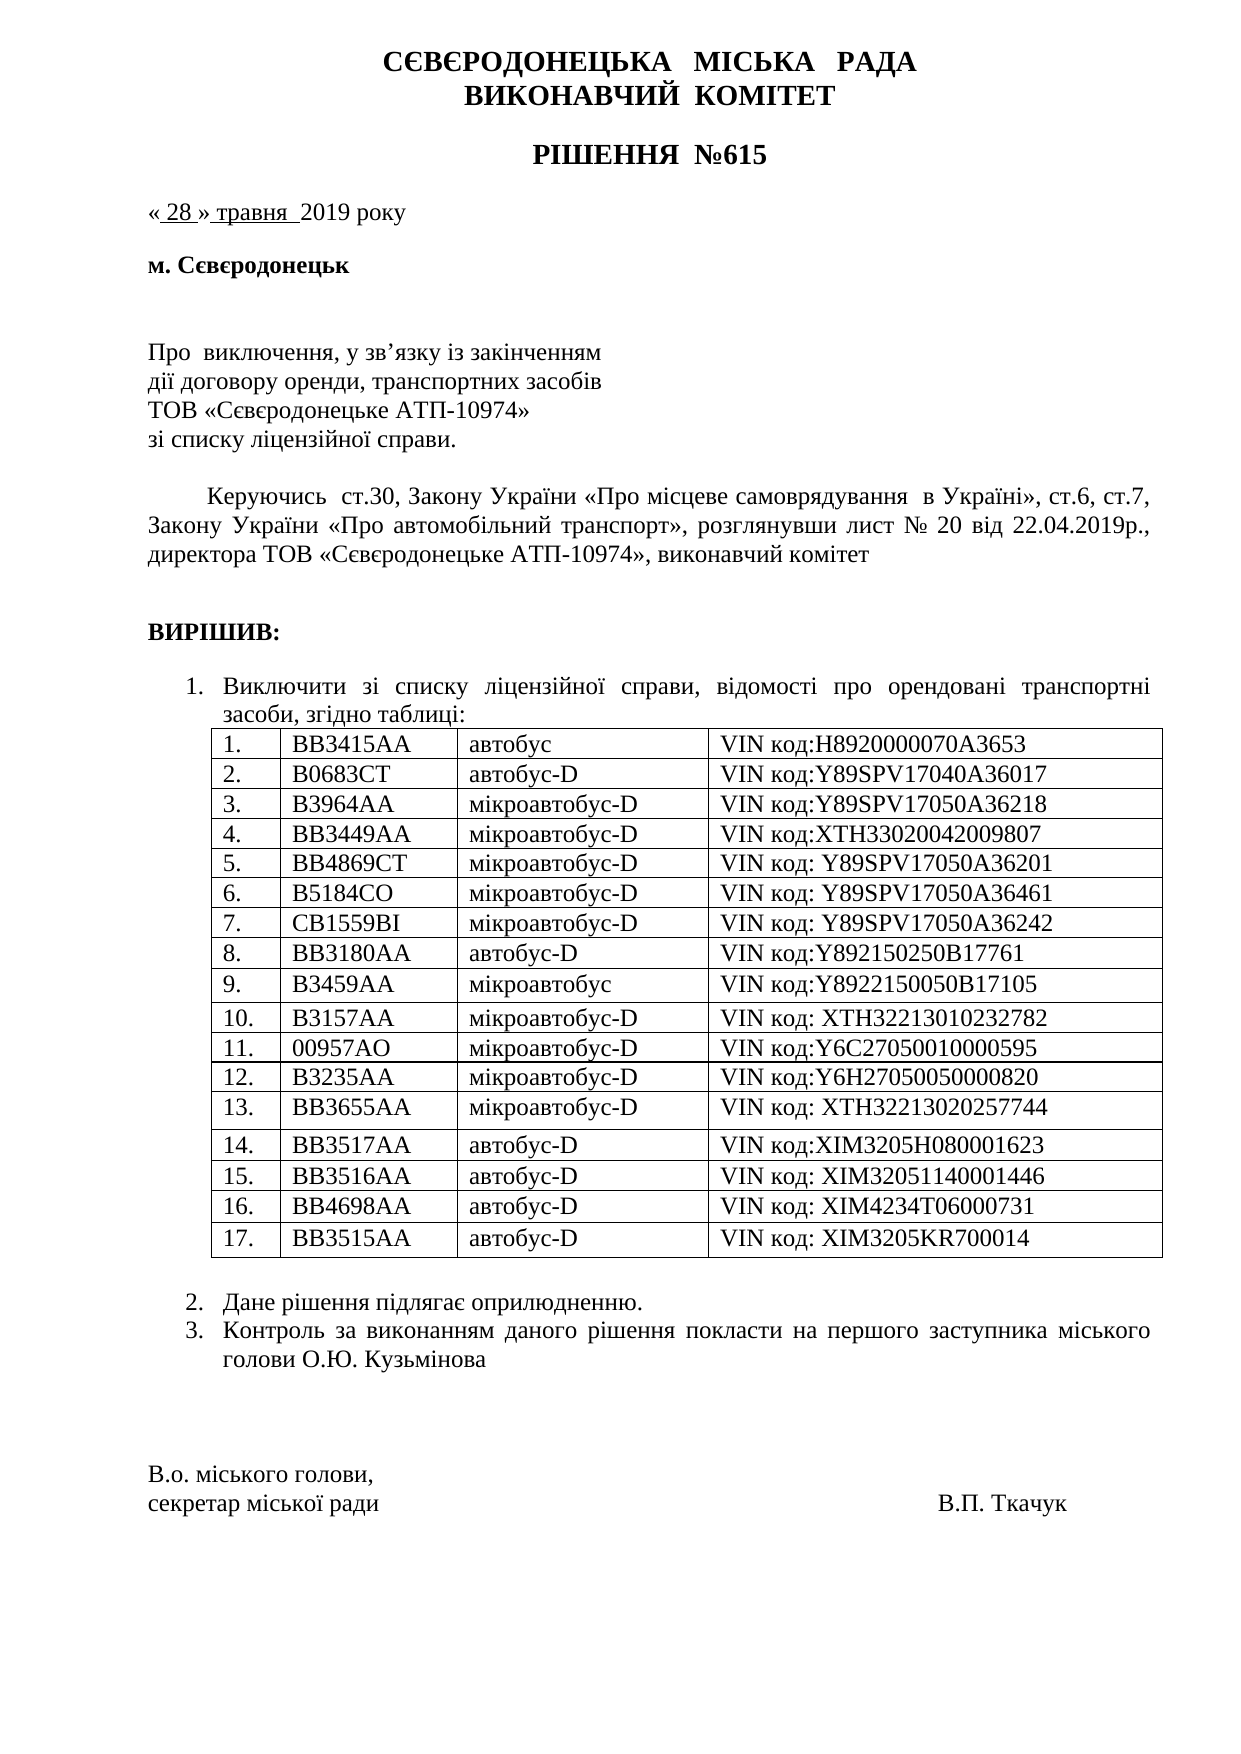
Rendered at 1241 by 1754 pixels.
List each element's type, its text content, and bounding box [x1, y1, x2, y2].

table_cell VIN код: Y89SPV17050A36201 [709, 849, 1162, 877]
table_cell VIN код:Y8922150050B17105 [709, 969, 1162, 1002]
table_cell мікроaвтобус-D [458, 819, 708, 847]
list Контроль за виконанням даного рішення покласти на першого заступника міського голови О.Ю. Кузьмінова [185, 1315, 1152, 1373]
table_cell мікроaвтобус-D [458, 1003, 708, 1032]
table_cell 00957АО [281, 1033, 457, 1061]
text В.о. міського голови, [148, 1459, 1152, 1488]
table_header автобус [458, 729, 708, 758]
table_header 1. [212, 729, 280, 758]
table_cell 17. [212, 1223, 280, 1257]
table_cell ВВ4869СТ [281, 849, 457, 877]
table_header VIN код:H8920000070A3653 [709, 729, 1162, 758]
table_cell автобус-D [458, 1191, 708, 1222]
table_cell ВВ3516АА [281, 1161, 457, 1190]
text ТОВ «Сєвєродонецьке АТП-10974» [148, 395, 1152, 424]
table_cell VIN код: XIM4234T06000731 [709, 1191, 1162, 1222]
table_cell мікроавтобус [458, 969, 708, 1002]
table_cell 14. [212, 1130, 280, 1160]
table_cell ВВ3655АА [281, 1092, 457, 1129]
table_cell VIN код: Y89SPV17050A36461 [709, 878, 1162, 907]
table_cell 11. [212, 1033, 280, 1061]
table_cell В3235АА [281, 1063, 457, 1091]
table_cell мікроaвтобус-D [458, 878, 708, 907]
table_cell VIN код:Y6H27050050000820 [709, 1063, 1162, 1091]
table_cell VIN код:Y89SPV17050A36218 [709, 789, 1162, 818]
table_cell СВ1559ВІ [281, 908, 457, 937]
list Виключити зі списку ліцензійної справи, відомості про орендовані транспортні засоби, згідно таблиці: [185, 671, 1152, 728]
table_cell 13. [212, 1092, 280, 1129]
table_cell VIN код:XTН33020042009807 [709, 819, 1162, 847]
table_cell 2. [212, 759, 280, 788]
table_cell 7. [212, 908, 280, 937]
table_cell 3. [212, 789, 280, 818]
table_cell автобус-D [458, 1130, 708, 1160]
table_cell 8. [212, 938, 280, 968]
table_cell мікроaвтобус-D [458, 908, 708, 937]
table_cell ВВ3180АА [281, 938, 457, 968]
table_cell мікроaвтобус-D [458, 1033, 708, 1061]
table_cell VIN код: Y89SPV17050A36242 [709, 908, 1162, 937]
table_cell ВВ3449АА [281, 819, 457, 847]
table_cell 16. [212, 1191, 280, 1222]
table_cell aвтобус-D [458, 759, 708, 788]
text Про виключення, у зв’язку із закінченням [148, 337, 1152, 366]
subtitle СЄВЄРОДОНЕЦЬКА МІСЬКА РАДА [148, 44, 1152, 78]
list Дане рішення підлягає оприлюдненню. [185, 1287, 1152, 1315]
table_cell 5. [212, 849, 280, 877]
table_cell VIN код:XIM3205H080001623 [709, 1130, 1162, 1160]
table_cell 10. [212, 1003, 280, 1032]
text РІШЕННЯ №615 [148, 137, 1152, 171]
table_cell VIN код:Y6C27050010000595 [709, 1033, 1162, 1061]
text м. Сєвєродонецьк [148, 251, 1152, 279]
table_cell 12. [212, 1063, 280, 1091]
text дії договору оренди, транспортних засобів [148, 366, 1152, 395]
table_header ВВ3415АА [281, 729, 457, 758]
table_cell ВВ3517АА [281, 1130, 457, 1160]
table_cell ВВ3515АА [281, 1223, 457, 1257]
text « 28 » травня 2019 року [148, 197, 1152, 225]
text секретар міської ради В.П. Ткачук [148, 1488, 1152, 1517]
table_cell В5184СО [281, 878, 457, 907]
table_cell В3157АА [281, 1003, 457, 1032]
table_cell ВВ4698АА [281, 1191, 457, 1222]
table_cell В0683СТ [281, 759, 457, 788]
table_cell мікроaвтобус-D [458, 1063, 708, 1091]
table_cell автобус-D [458, 938, 708, 968]
table_cell 4. [212, 819, 280, 847]
table_cell 9. [212, 969, 280, 1002]
table_cell VIN код: XIM32051140001446 [709, 1161, 1162, 1190]
table_cell VIN код: XTН32213020257744 [709, 1092, 1162, 1129]
table_cell мікроaвтобус-D [458, 849, 708, 877]
text ВИРІШИВ: [148, 617, 1152, 646]
table_cell автобус-D [458, 1223, 708, 1257]
table_cell VIN код: XIM3205KR700014 [709, 1223, 1162, 1257]
table_cell VIN код:Y892150250B17761 [709, 938, 1162, 968]
table_cell мікроaвтобус-D [458, 789, 708, 818]
text зі списку ліцензійної справи. [148, 424, 1152, 452]
table_cell VIN код:Y89SPV17040A36017 [709, 759, 1162, 788]
table_cell автобус-D [458, 1161, 708, 1190]
table_cell В3964АА [281, 789, 457, 818]
table_cell 6. [212, 878, 280, 907]
table_cell 15. [212, 1161, 280, 1190]
table_cell В3459АА [281, 969, 457, 1002]
text Керуючись ст.30, Закону України «Про місцеве самоврядування в Україні», ст.6, ст.7, Закону України «Про автомобільний транспорт», розглянувши лист № 20 від 22.04.2019р., директора ТОВ «Сєвєродонецьке АТП-10974», виконавчий комітет [148, 481, 1152, 567]
table_cell мікроaвтобус-D [458, 1092, 708, 1129]
table_cell VIN код: XTН32213010232782 [709, 1003, 1162, 1032]
text ВИКОНАВЧИЙ КОМІТЕТ [148, 78, 1152, 111]
